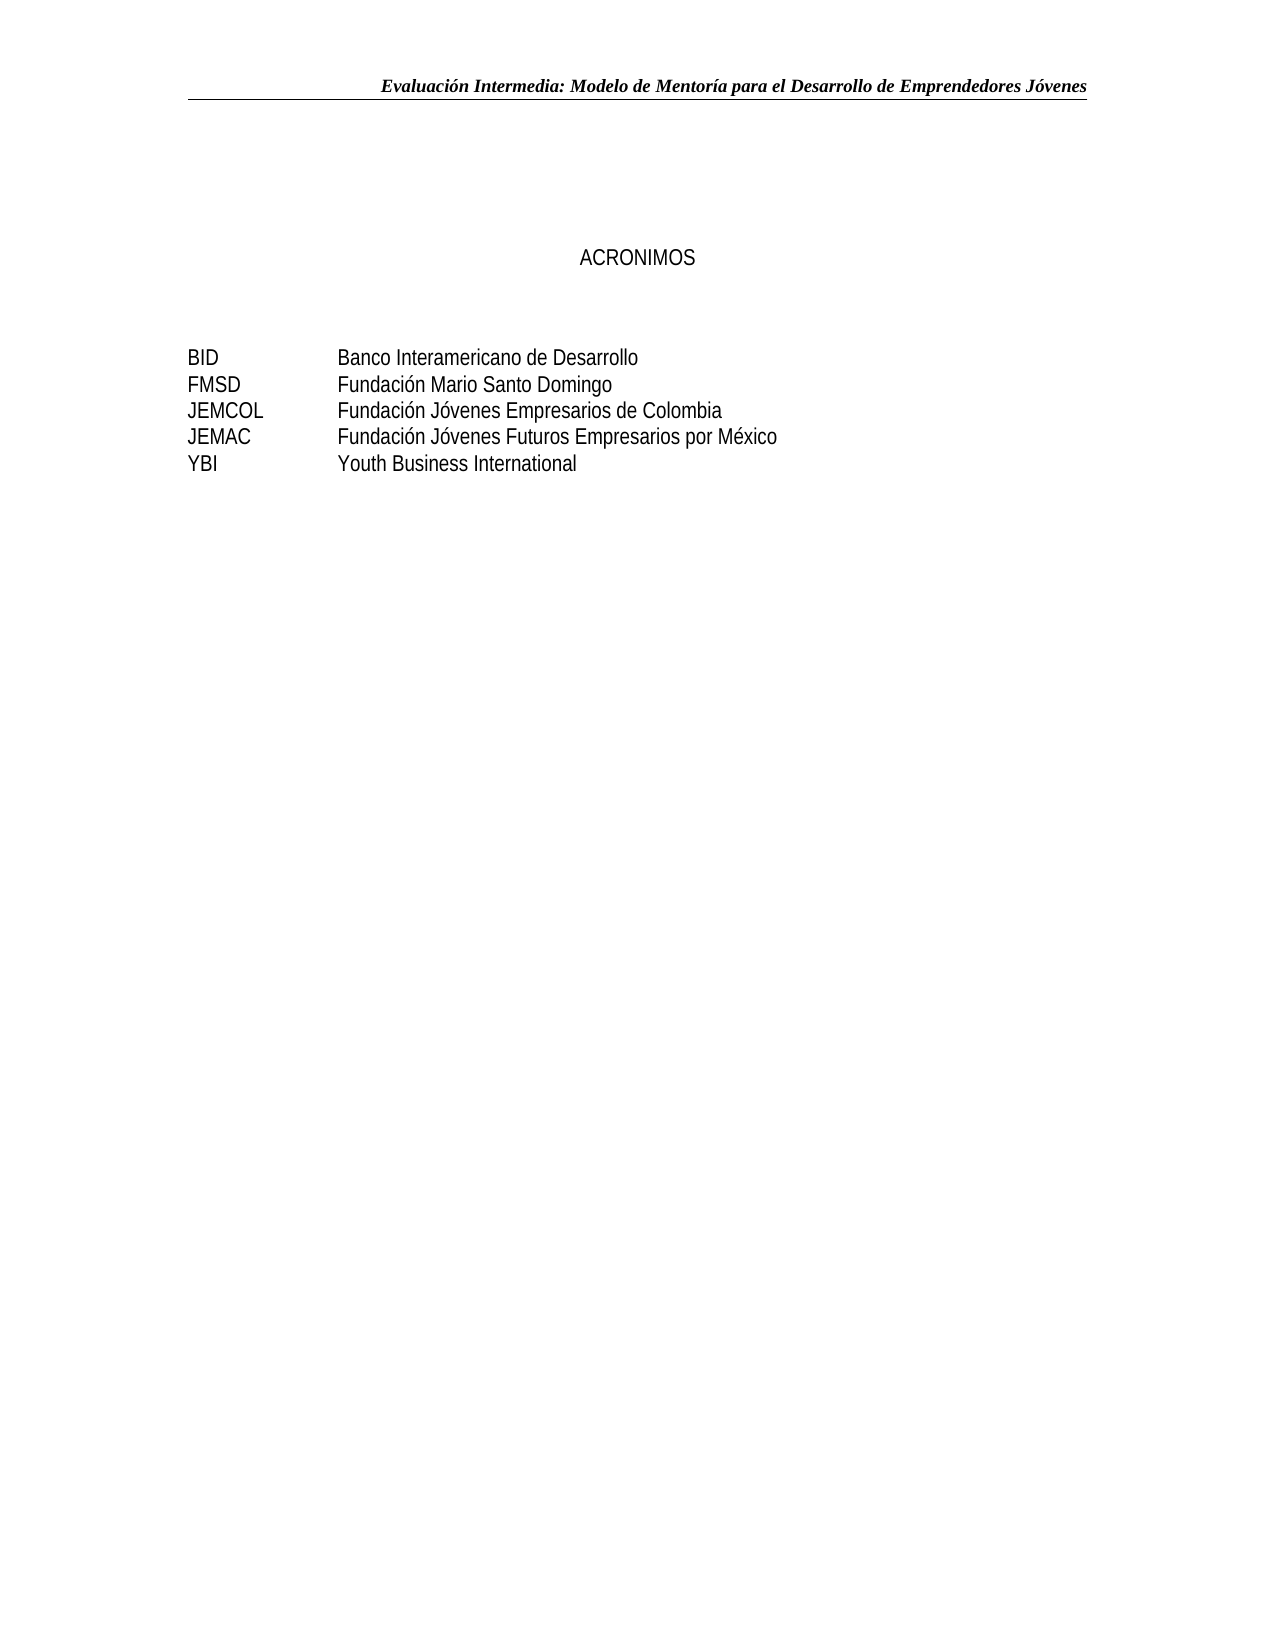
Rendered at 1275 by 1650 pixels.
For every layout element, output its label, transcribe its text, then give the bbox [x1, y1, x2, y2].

text JEMCOL Fundación Jóvenes Empresarios de Colombia [187, 397, 1087, 423]
text JEMAC Fundación Jóvenes Futuros Empresarios por México [187, 423, 1087, 450]
text ACRONIMOS [187, 244, 1087, 271]
text FMSD Fundación Mario Santo Domingo [187, 371, 1087, 397]
text BID Banco Interamericano de Desarrollo [187, 344, 1087, 371]
text YBI Youth Business International [187, 450, 1087, 476]
